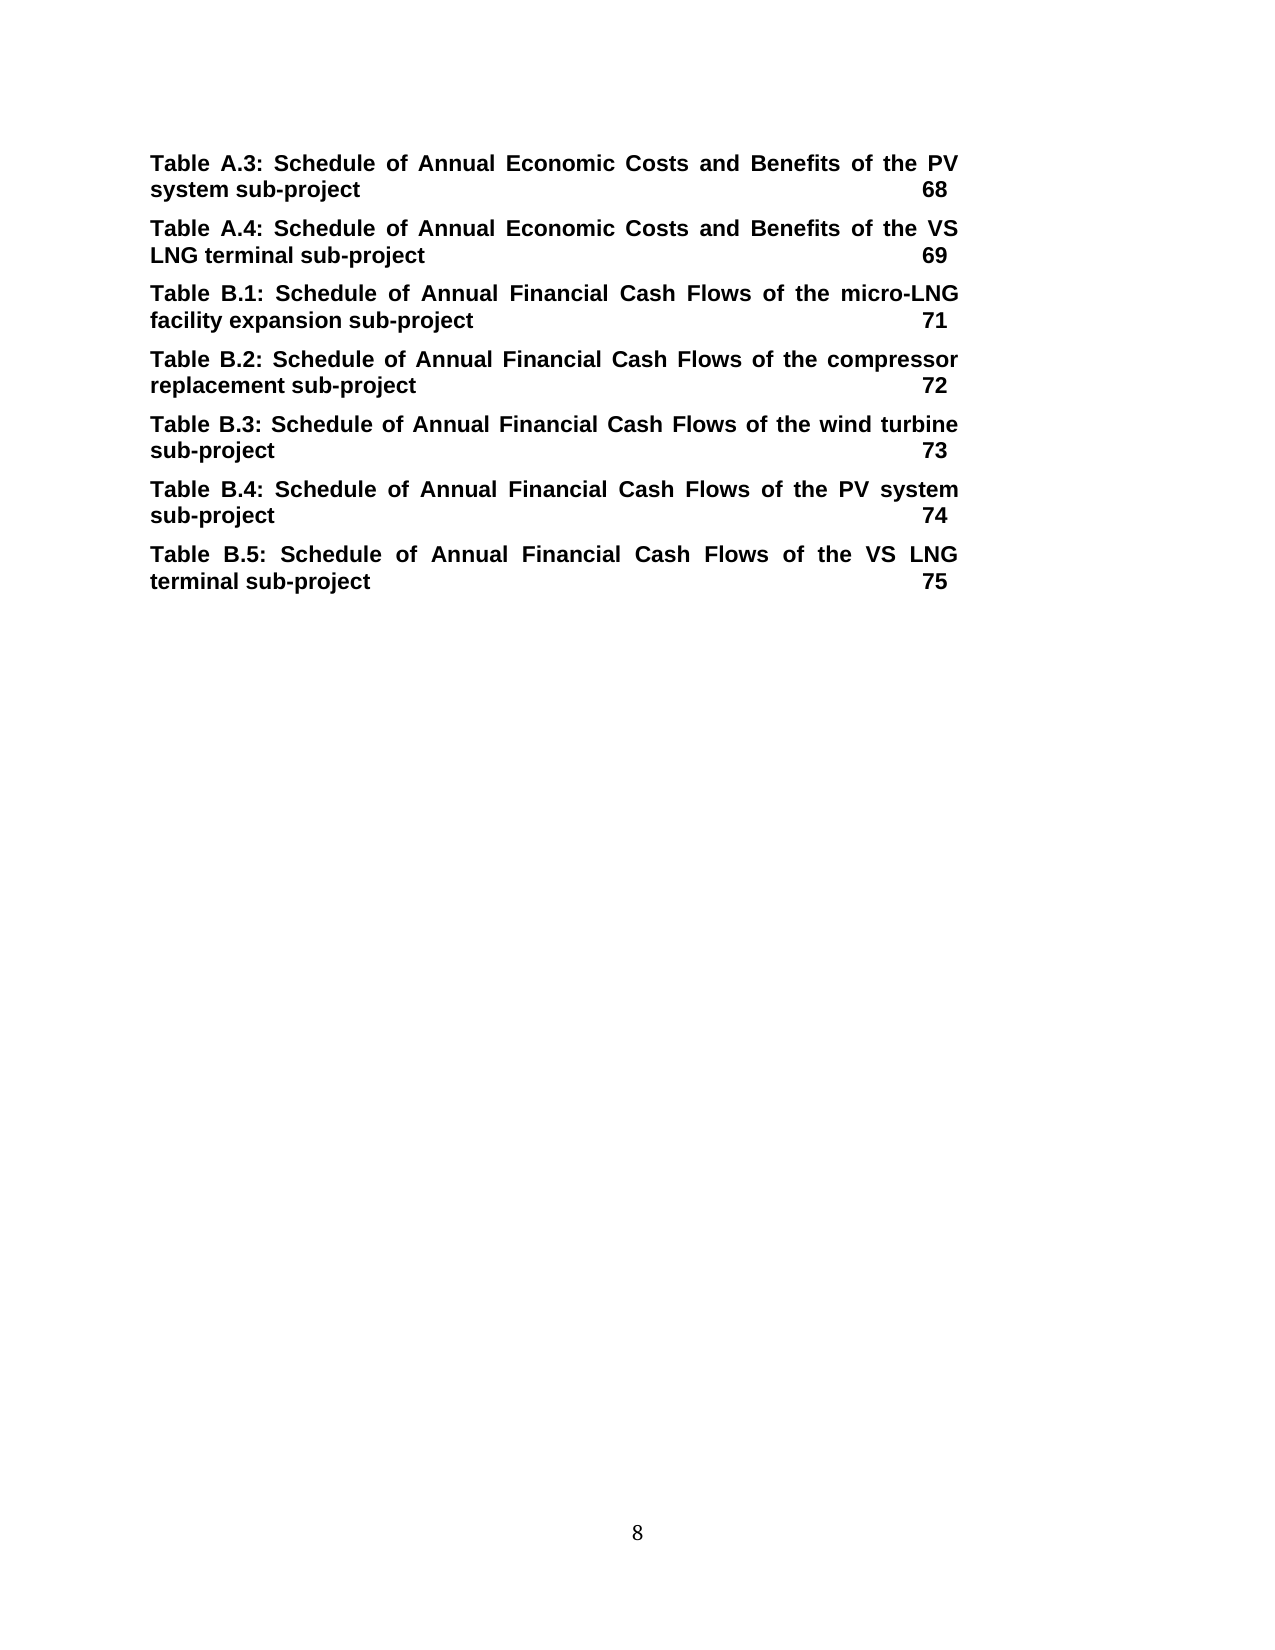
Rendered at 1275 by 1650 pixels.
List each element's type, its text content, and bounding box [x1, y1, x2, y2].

text Table B.2: Schedule of Annual Financial Cash Flows of the compressor replacement sub-project 72 [150, 346, 959, 398]
text Table B.3: Schedule of Annual Financial Cash Flows of the wind turbine sub-project 73 [150, 411, 959, 463]
text Table A.3: Schedule of Annual Economic Costs and Benefits of the PV system sub-project 68 [150, 150, 959, 203]
text Table A.4: Schedule of Annual Economic Costs and Benefits of the VS LNG terminal sub-project 69 [150, 215, 959, 268]
text Table B.5: Schedule of Annual Financial Cash Flows of the VS LNG terminal sub-project 75 [150, 541, 959, 594]
text Table B.1: Schedule of Annual Financial Cash Flows of the micro-LNG facility expansion sub-project 71 [150, 280, 959, 333]
text Table B.4: Schedule of Annual Financial Cash Flows of the PV system sub-project 74 [150, 476, 959, 529]
